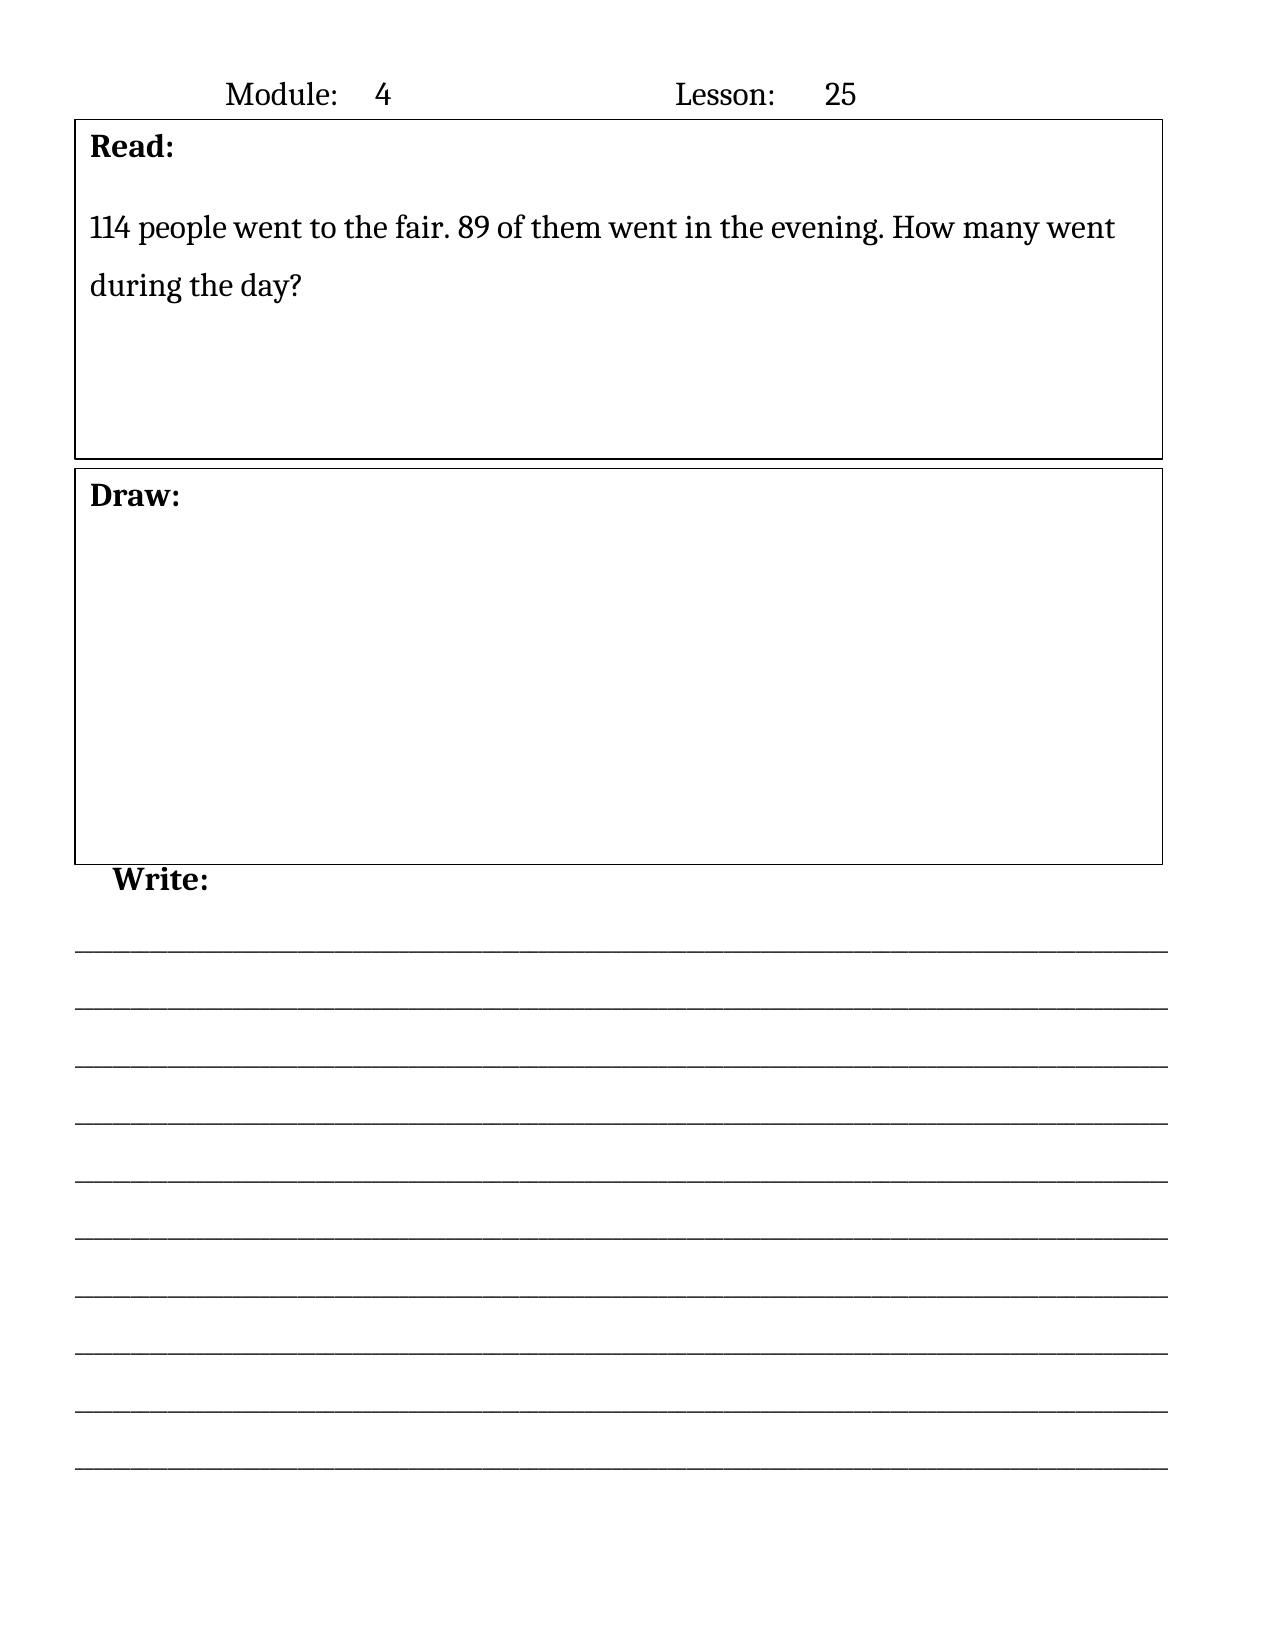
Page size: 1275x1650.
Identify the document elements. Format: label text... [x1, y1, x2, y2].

text ______________________________________________________________________________________________________________________ [75, 1388, 1200, 1417]
text ______________________________________________________________________________________________________________________ [75, 1215, 1200, 1244]
text Module: 4 Lesson: 25 [75, 75, 1200, 113]
text ______________________________________________________________________________________________________________________ [75, 985, 1200, 1014]
text ______________________________________________________________________________________________________________________ [75, 1273, 1200, 1302]
text ______________________________________________________________________________________________________________________ [75, 1330, 1200, 1359]
text ______________________________________________________________________________________________________________________ [75, 928, 1200, 957]
text Write: [112, 861, 1200, 899]
text ______________________________________________________________________________________________________________________ [75, 1100, 1200, 1129]
text ______________________________________________________________________________________________________________________ [75, 1043, 1200, 1072]
text ______________________________________________________________________________________________________________________ [75, 1445, 1200, 1474]
text ______________________________________________________________________________________________________________________ [75, 1158, 1200, 1187]
